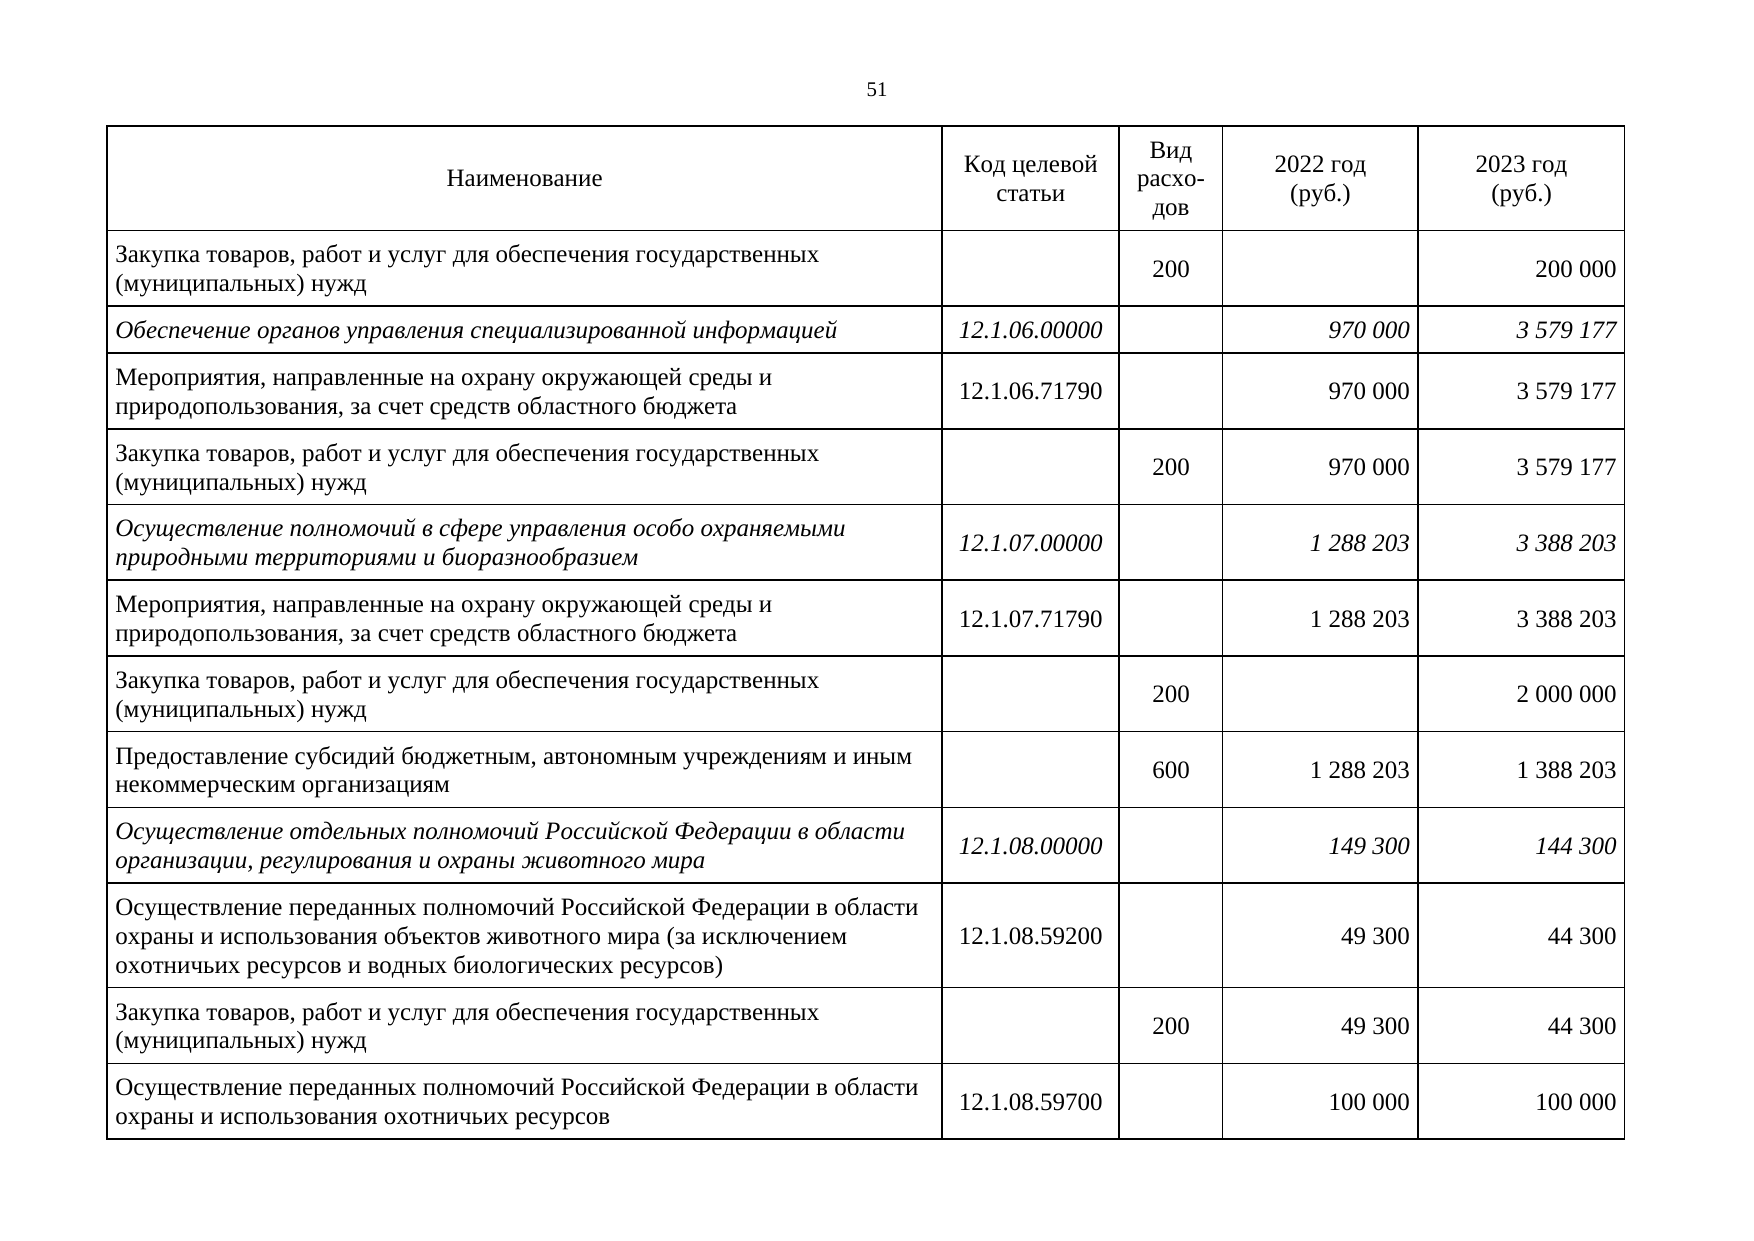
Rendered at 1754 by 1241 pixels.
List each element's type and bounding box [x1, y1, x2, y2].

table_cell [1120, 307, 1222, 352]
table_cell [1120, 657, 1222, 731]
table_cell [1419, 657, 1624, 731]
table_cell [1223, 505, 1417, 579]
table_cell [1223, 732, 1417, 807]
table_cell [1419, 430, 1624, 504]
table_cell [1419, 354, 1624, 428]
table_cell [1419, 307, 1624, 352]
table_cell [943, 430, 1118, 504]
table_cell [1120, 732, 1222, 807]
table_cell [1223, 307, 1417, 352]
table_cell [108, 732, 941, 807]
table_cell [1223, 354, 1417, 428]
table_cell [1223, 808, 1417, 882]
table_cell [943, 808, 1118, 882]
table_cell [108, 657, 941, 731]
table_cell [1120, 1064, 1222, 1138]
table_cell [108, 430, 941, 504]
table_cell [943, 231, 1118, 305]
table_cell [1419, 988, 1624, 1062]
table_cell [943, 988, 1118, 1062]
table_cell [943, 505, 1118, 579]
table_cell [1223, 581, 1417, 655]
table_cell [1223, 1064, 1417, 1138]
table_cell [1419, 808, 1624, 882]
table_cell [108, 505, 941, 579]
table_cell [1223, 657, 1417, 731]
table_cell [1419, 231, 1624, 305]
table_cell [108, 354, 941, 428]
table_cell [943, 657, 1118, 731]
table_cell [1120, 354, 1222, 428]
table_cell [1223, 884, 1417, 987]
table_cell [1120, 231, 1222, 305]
table_header [108, 127, 941, 229]
table_header [1419, 127, 1624, 229]
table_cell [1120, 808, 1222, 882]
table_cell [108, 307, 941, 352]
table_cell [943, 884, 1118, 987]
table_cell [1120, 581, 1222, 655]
table_header [943, 127, 1118, 229]
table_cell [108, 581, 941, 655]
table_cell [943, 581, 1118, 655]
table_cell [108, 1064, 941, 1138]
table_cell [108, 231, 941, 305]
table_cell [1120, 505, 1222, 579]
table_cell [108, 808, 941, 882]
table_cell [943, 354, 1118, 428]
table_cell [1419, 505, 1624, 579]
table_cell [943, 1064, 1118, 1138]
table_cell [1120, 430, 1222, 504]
table_header [1120, 127, 1222, 229]
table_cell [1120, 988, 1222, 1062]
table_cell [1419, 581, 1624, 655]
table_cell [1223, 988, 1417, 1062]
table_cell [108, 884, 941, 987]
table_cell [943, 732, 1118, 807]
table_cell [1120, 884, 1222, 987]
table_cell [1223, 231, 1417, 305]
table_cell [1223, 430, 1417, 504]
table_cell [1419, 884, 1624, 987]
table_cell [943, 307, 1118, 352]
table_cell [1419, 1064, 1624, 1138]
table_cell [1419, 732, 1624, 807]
table_header [1223, 127, 1417, 229]
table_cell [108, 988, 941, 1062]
